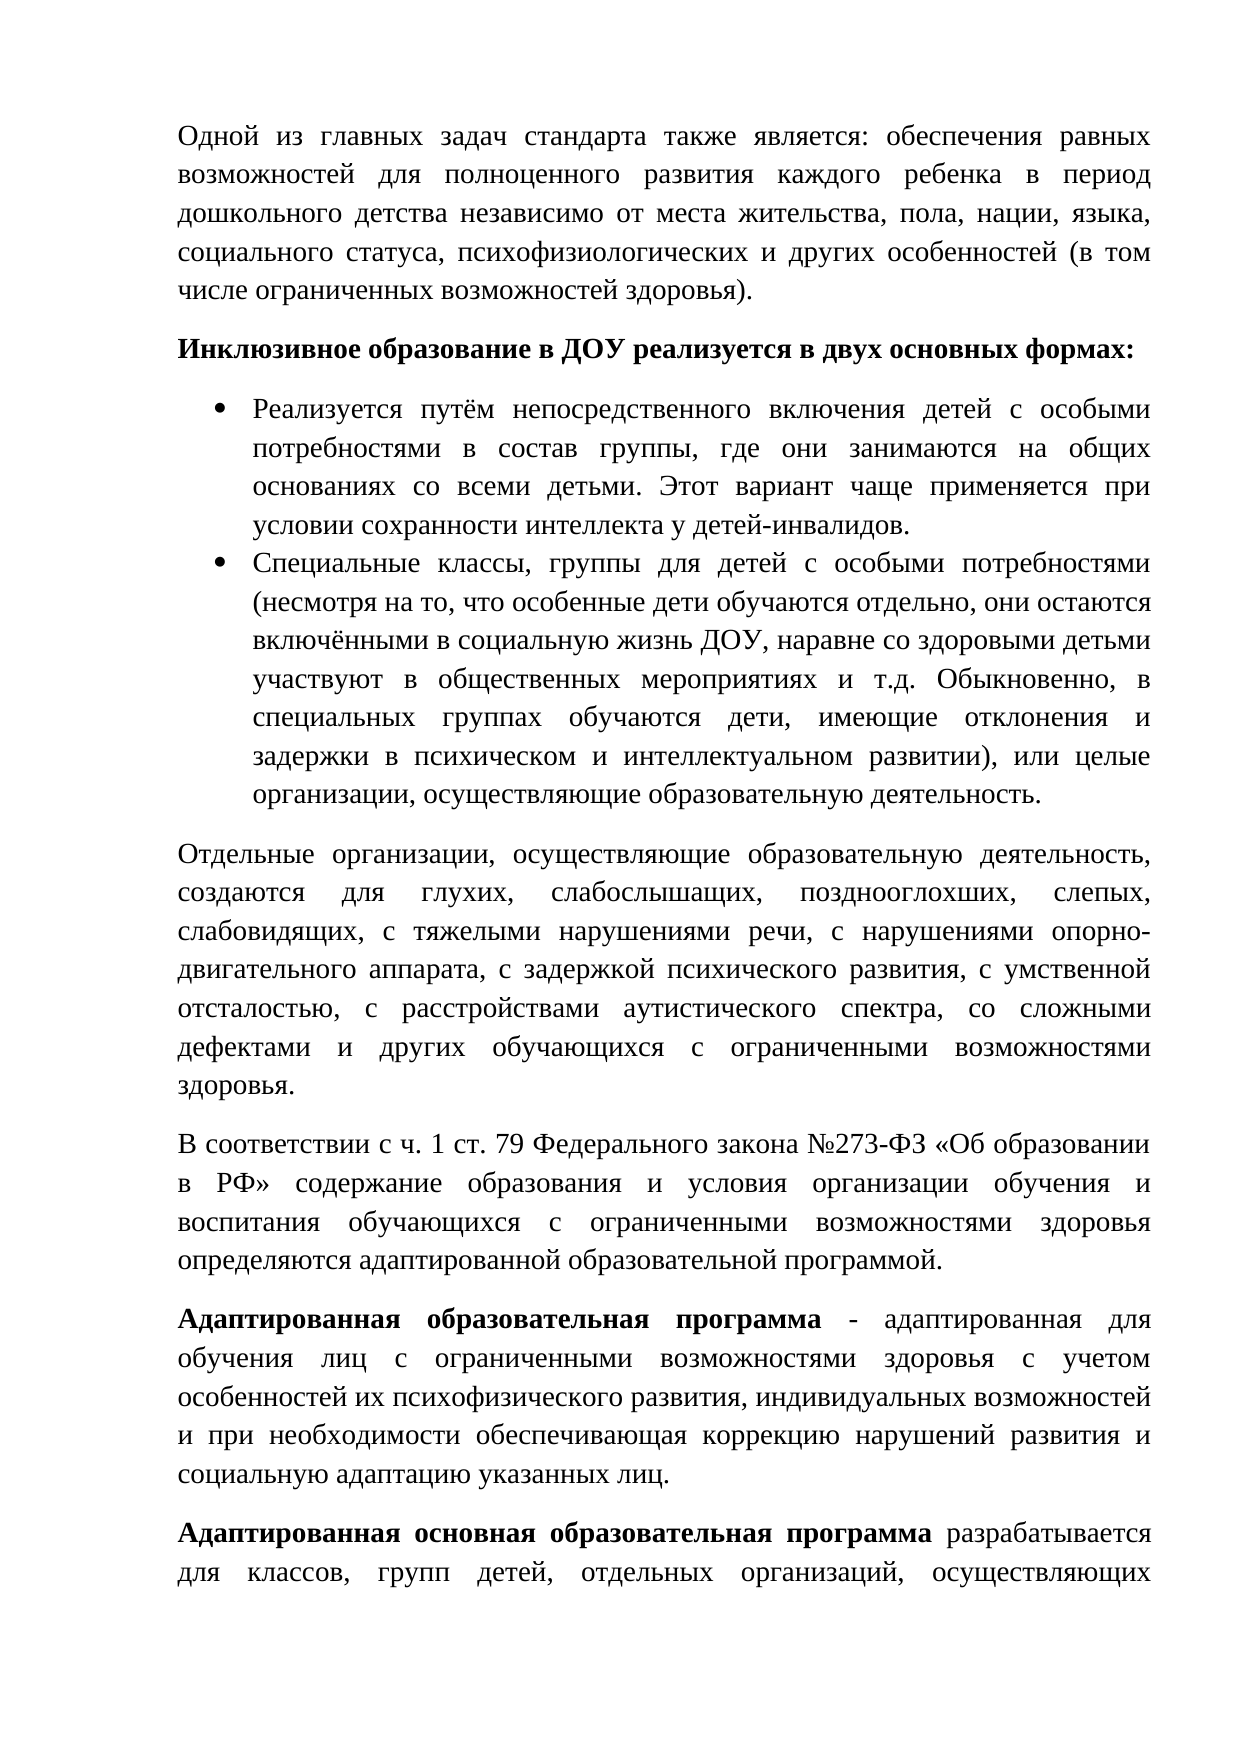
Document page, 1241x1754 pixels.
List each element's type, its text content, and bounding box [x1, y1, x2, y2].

text Инклюзивное образование в ДОУ реализуется в двух основных формах: [177, 332, 1152, 365]
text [177, 1515, 1152, 1587]
text Отдельные организации, осуществляющие образовательную деятельность, создаются для глухих, слабослышащих, позднооглохших, слепых, слабовидящих, с тяжелыми нарушениями речи, с нарушениями опорно-двигательного аппарата, с задержкой психического развития, с умственной отсталостью, с расстройствами аутистического спектра, со сложными дефектами и других обучающихся с ограниченными возможностями здоровья. [177, 836, 1152, 1101]
text Адаптированная образовательная программа - адаптированная для обучения лиц с ограниченными возможностями здоровья с учетом особенностей их психофизического развития, индивидуальных возможностей и при необходимости обеспечивающая коррекцию нарушений развития и социальную адаптацию указанных лиц. [177, 1302, 1152, 1489]
list Реализуется путём непосредственного включения детей с особыми потребностями в состав группы, где они занимаются на общих основаниях со всеми детьми. Этот вариант чаще применяется при условии сохранности интеллекта у детей-инвалидов. [215, 391, 1152, 540]
text В соответствии с ч. 1 ст. 79 Федерального закона №273-ФЗ «Об образовании в РФ» содержание образования и условия организации обучения и воспитания обучающихся с ограниченными возможностями здоровья определяются адаптированной образовательной программой. [177, 1127, 1152, 1276]
list Специальные классы, группы для детей с особыми потребностями (несмотря на то, что особенные дети обучаются отдельно, они остаются включёнными в социальную жизнь ДОУ, наравне со здоровыми детьми участвуют в общественных мероприятиях и т.д. Обыкновенно, в специальных группах обучаются дети, имеющие отклонения и задержки в психическом и интеллектуальном развитии), или целые организации, осуществляющие образовательную деятельность. [215, 545, 1152, 810]
text Одной из главных задач стандарта также является: обеспечения равных возможностей для полноценного развития каждого ребенка в период дошкольного детства независимо от места жительства, пола, нации, языка, социального статуса, психофизиологических и других особенностей (в том числе ограниченных возможностей здоровья). [177, 118, 1152, 306]
